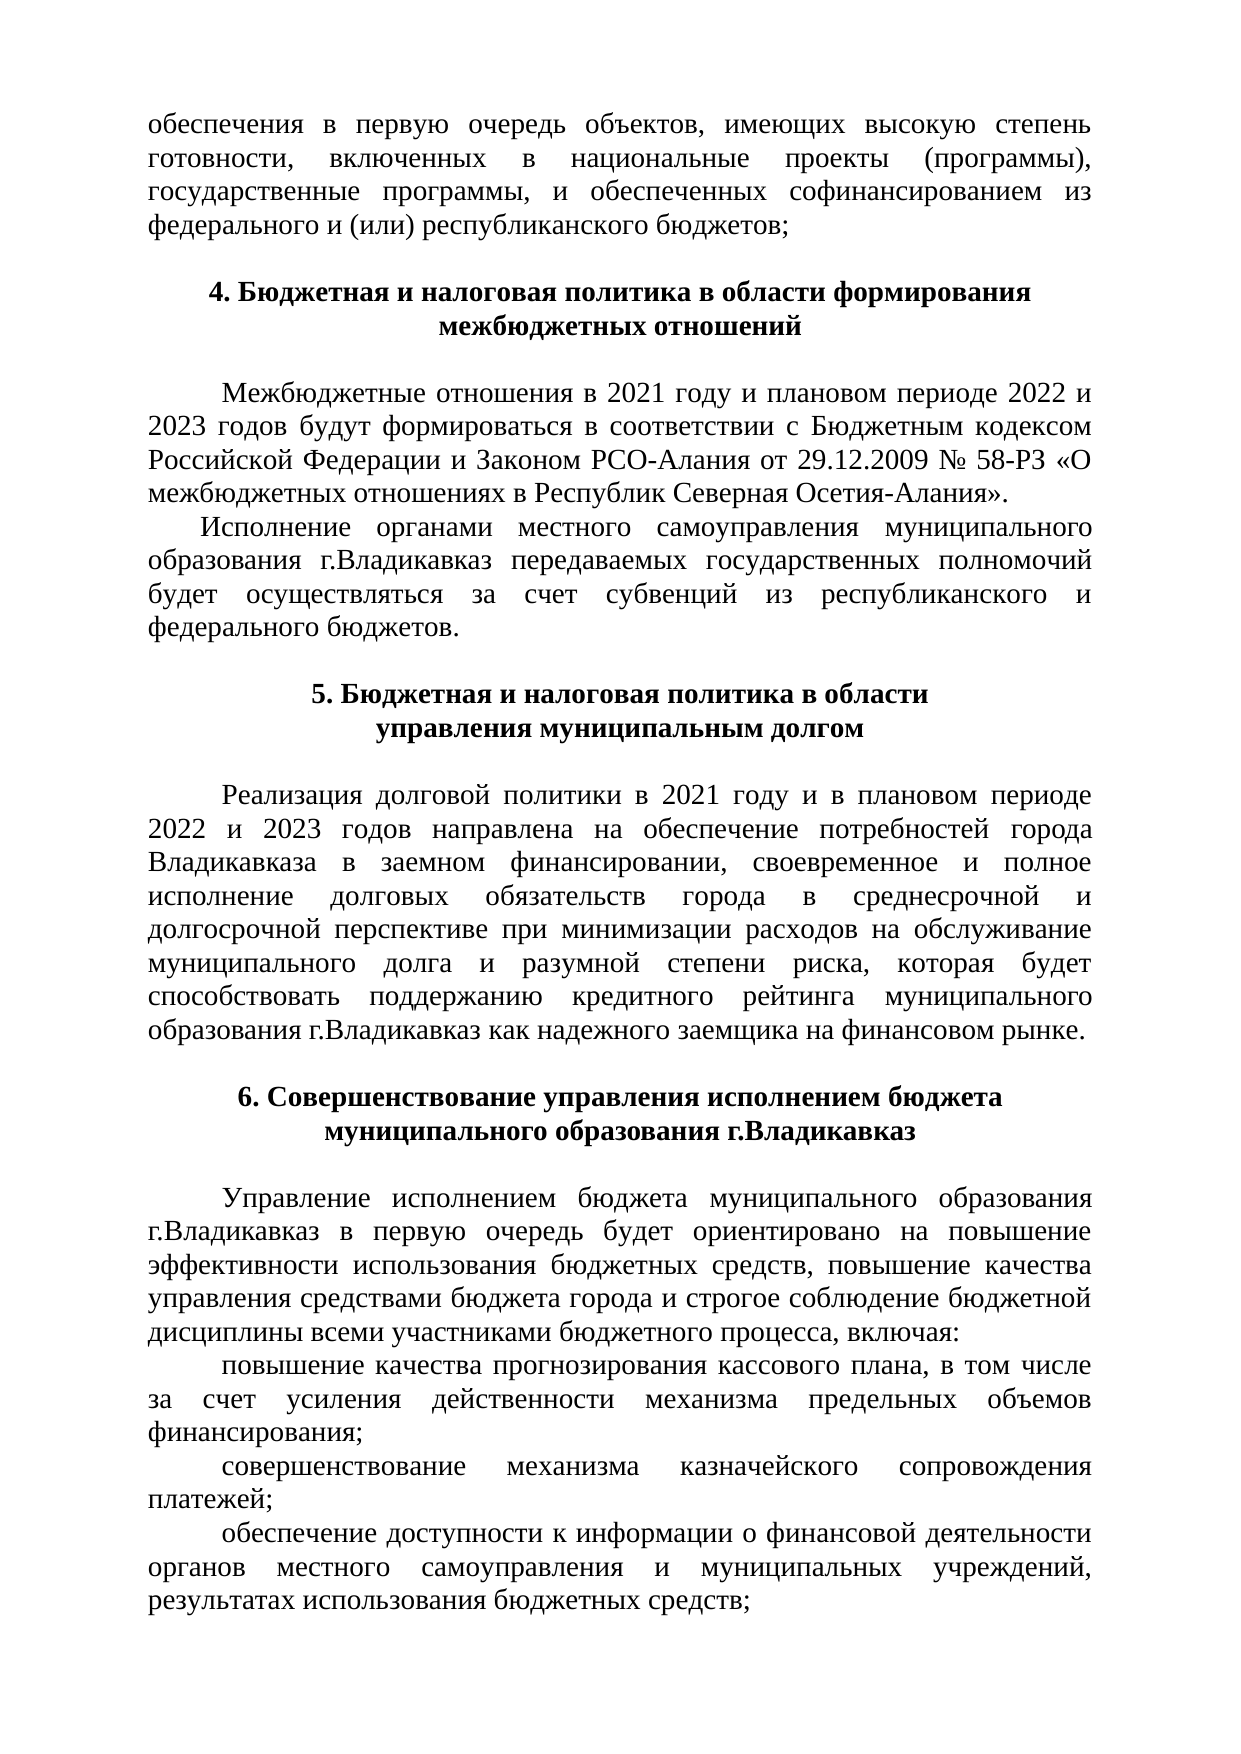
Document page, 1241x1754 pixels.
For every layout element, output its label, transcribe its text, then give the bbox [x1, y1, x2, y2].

text 4. Бюджетная и налоговая политика в области формирования ‎межбюджетных отношений [148, 274, 1092, 341]
text повышение качества прогнозирования кассового плана, в том числе за счет усиления действенности механизма предельных объемов финансирования; [148, 1347, 1092, 1448]
text Реализация долговой политики в 2021 году и в плановом периоде 2022 и 2023 годов направлена на обеспечение потребностей города Владикавказа в заемном финансировании, своевременное и полное исполнение долговых обязательств города в среднесрочной и долгосрочной перспективе при минимизации расходов на обслуживание муниципального долга и разумной степени риска, которая будет способствовать поддержанию кредитного рейтинга муниципального образования г.Владикавказ как надежного заемщика на финансовом рынке. [148, 777, 1092, 1046]
text Межбюджетные отношения в 2021 году и плановом периоде 2022 и 2023 годов будут формироваться в соответствии с Бюджетным кодексом Российской Федерации и Законом РСО-Алания от 29.12.2009 № 58-РЗ «О межбюджетных отношениях в Республик Северная Осетия-Алания». [148, 375, 1092, 509]
text совершенствование механизма казначейского сопровождения платежей; [148, 1448, 1092, 1515]
text Исполнение органами местного самоуправления муниципального образования г.Владикавказ передаваемых государственных полномочий будет осуществляться за счет субвенций из республиканского и федерального бюджетов. [148, 509, 1092, 643]
text управления муниципальным долгом [148, 710, 1092, 744]
text 6. Совершенствование управления исполнением бюджета [148, 1079, 1092, 1113]
text обеспечение доступности к информации о финансовой деятельности органов местного самоуправления и муниципальных учреждений, результатах использования бюджетных средств; [148, 1515, 1092, 1616]
text 5. Бюджетная и налоговая политика в области [148, 677, 1092, 710]
text Управление исполнением бюджета муниципального образования г.Владикавказ в первую очередь будет ориентировано на повышение эффективности использования бюджетных средств, повышение качества управления средствами бюджета города и строгое соблюдение бюджетной дисциплины всеми участниками бюджетного процесса, включая: [148, 1180, 1092, 1347]
text муниципального образования г.Владикавказ [148, 1113, 1092, 1146]
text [148, 106, 1092, 241]
